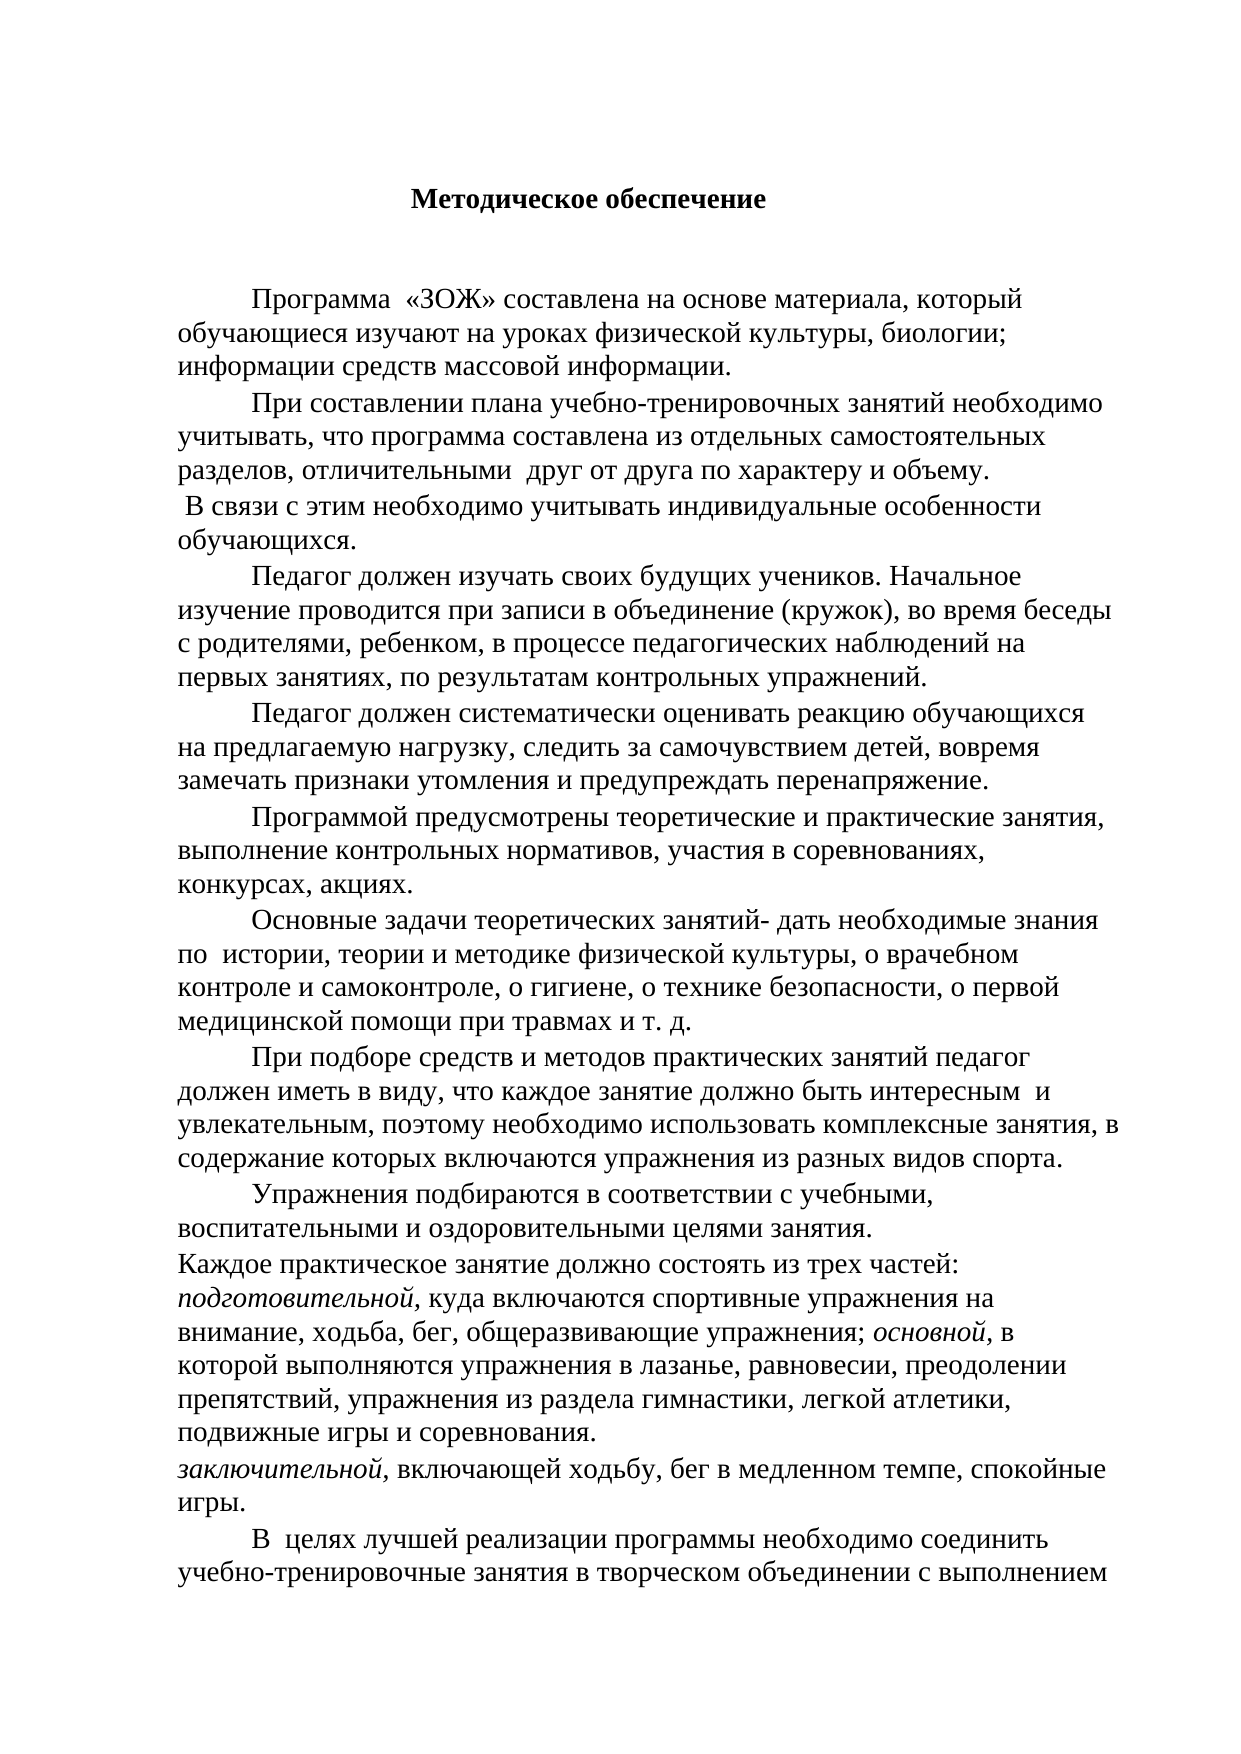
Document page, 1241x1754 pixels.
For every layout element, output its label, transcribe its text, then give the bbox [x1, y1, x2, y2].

text Педагог должен изучать своих будущих учеников. Начальное изучение проводится при записи в объединение (кружок), во время беседы с родителями, ребенком, в процессе педагогических наблюдений на первых занятиях, по результатам контрольных упражнений. [177, 558, 1120, 692]
text При составлении плана учебно-тренировочных занятий необходимо учитывать, что программа составлена из отдельных самостоятельных разделов, отличительными друг от друга по характеру и объему. [177, 385, 1120, 485]
text При подборе средств и методов практических занятий педагог должен иметь в виду, что каждое занятие должно быть интересным и увлекательным, поэтому необходимо использовать комплексные занятия, в содержание которых включаются упражнения из разных видов спорта. [177, 1039, 1120, 1174]
text заключительной, включающей ходьбу, бег в медленном темпе, спокойные игры. [177, 1451, 1120, 1518]
text Программа «ЗОЖ» составлена на основе материала, который обучающиеся изучают на уроках физической культуры, биологии; информации средств массовой информации. [177, 281, 1120, 382]
text Основные задачи теоретических занятий- дать необходимые знания по истории, теории и методике физической культуры, о врачебном контроле и самоконтроле, о гигиене, о технике безопасности, о первой медицинской помощи при травмах и т. д. [177, 902, 1120, 1037]
text В связи с этим необходимо учитывать индивидуальные особенности обучающихся. [177, 488, 1120, 555]
text Методическое обеспечение [177, 181, 1120, 215]
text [177, 1521, 1120, 1588]
text Программой предусмотрены теоретические и практические занятия, выполнение контрольных нормативов, участия в соревнованиях, конкурсах, акциях. [177, 799, 1120, 899]
text Каждое практическое занятие должно состоять из трех частей: подготовительной, куда включаются спортивные упражнения на внимание, ходьба, бег, общеразвивающие упражнения; основной, в которой выполняются упражнения в лазанье, равновесии, преодолении препятствий, упражнения из раздела гимнастики, легкой атлетики, подвижные игры и соревнования. [177, 1247, 1120, 1448]
text Упражнения подбираются в соответствии с учебными, воспитательными и оздоровительными целями занятия. [177, 1177, 1120, 1244]
text Педагог должен систематически оценивать реакцию обучающихся на предлагаемую нагрузку, следить за самочувствием детей, вовремя замечать признаки утомления и предупреждать перенапряжение. [177, 695, 1120, 796]
